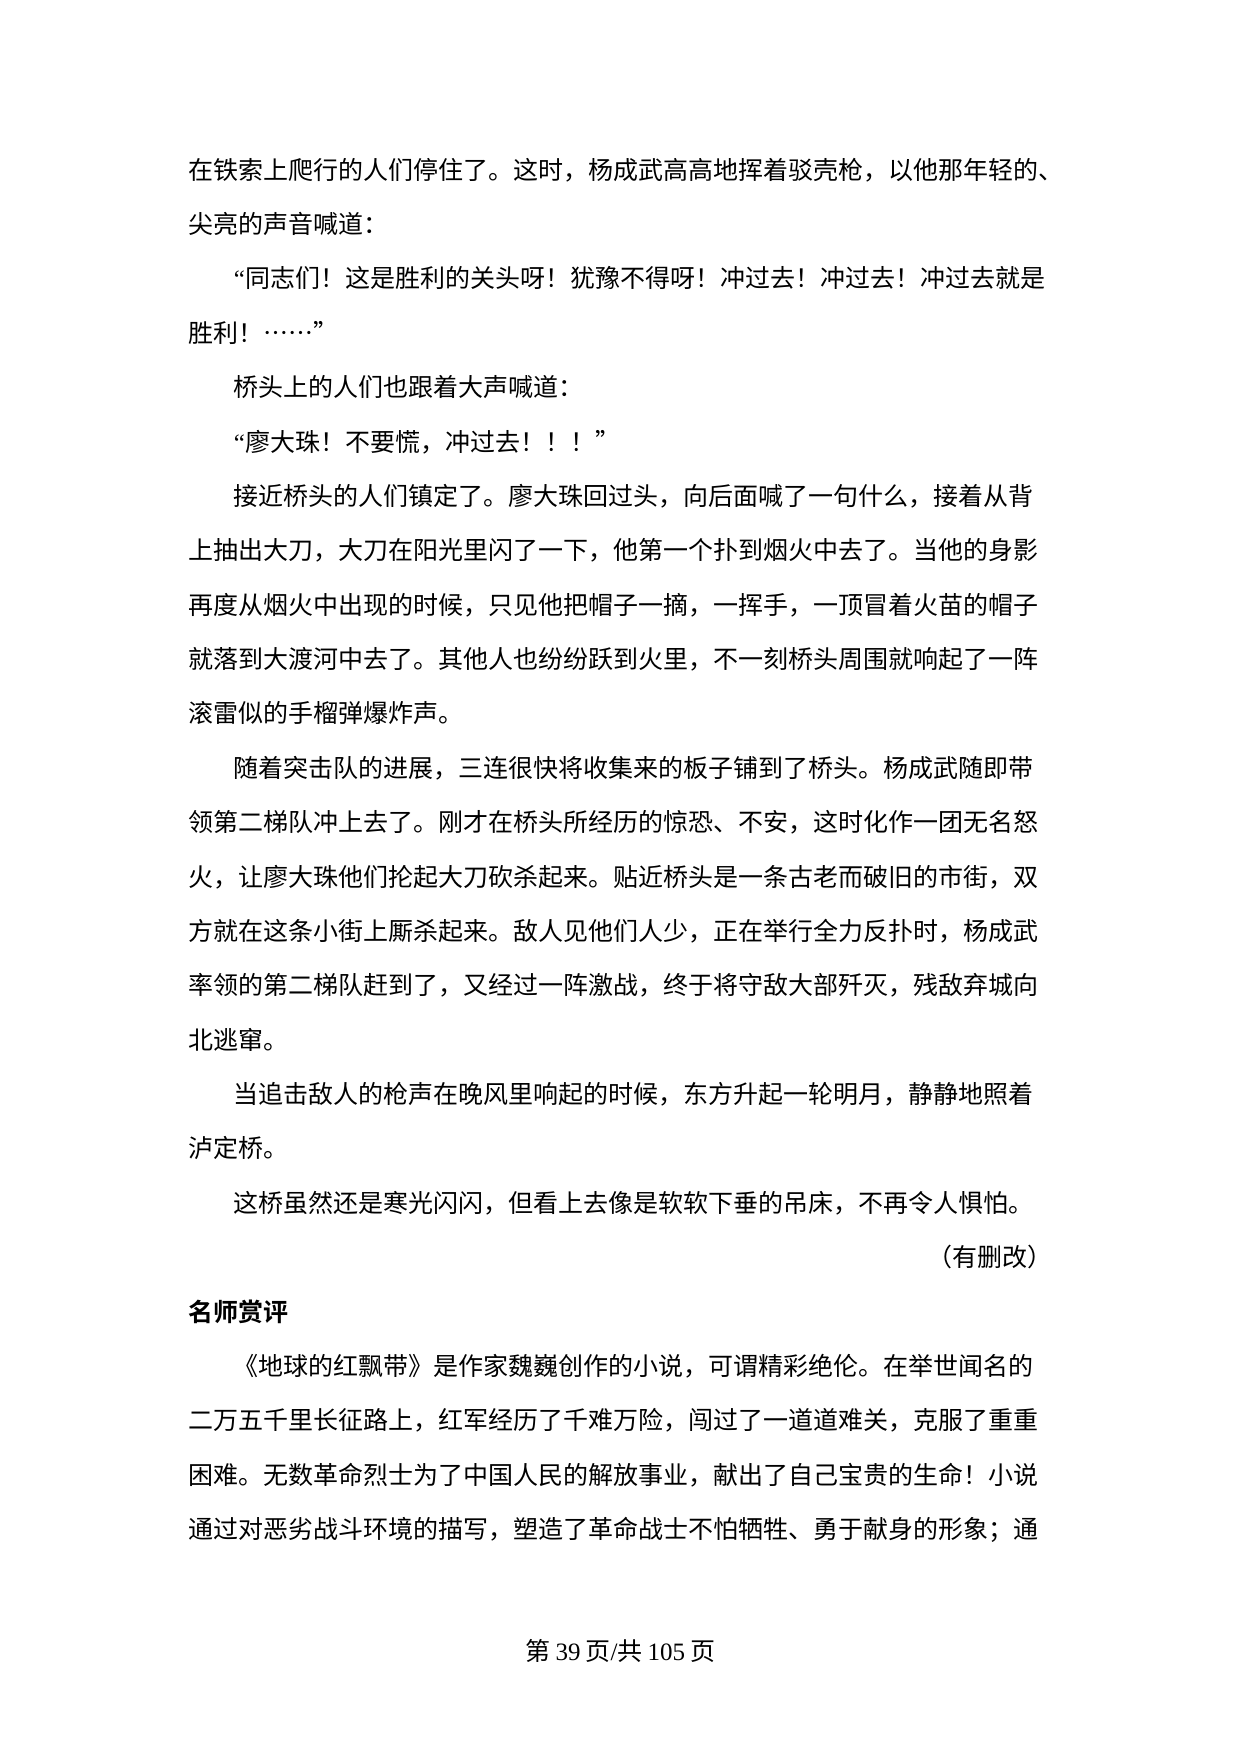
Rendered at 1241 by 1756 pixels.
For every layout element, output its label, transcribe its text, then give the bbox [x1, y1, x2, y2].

text “廖大珠！不要慌，冲过去！！！” [188, 422, 1052, 458]
text “同志们！这是胜利的关头呀！犹豫不得呀！冲过去！冲过去！冲过去就是胜利！……” [188, 259, 1052, 349]
text 桥头上的人们也跟着大声喊道： [188, 368, 1052, 404]
text （有删改） [188, 1238, 1052, 1274]
text 当追击敌人的枪声在晚风里响起的时候，东方升起一轮明月，静静地照着泸定桥。 [188, 1074, 1052, 1165]
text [188, 150, 1052, 241]
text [188, 1346, 1052, 1546]
text 随着突击队的进展，三连很快将收集来的板子铺到了桥头。杨成武随即带领第二梯队冲上去了。刚才在桥头所经历的惊恐、不安，这时化作一团无名怒火，让廖大珠他们抡起大刀砍杀起来。贴近桥头是一条古老而破旧的市街，双方就在这条小街上厮杀起来。敌人见他们人少，正在举行全力反扑时，杨成武率领的第二梯队赶到了，又经过一阵激战，终于将守敌大部歼灭，残敌弃城向北逃窜。 [188, 748, 1052, 1056]
text 这桥虽然还是寒光闪闪，但看上去像是软软下垂的吊床，不再令人惧怕。 [188, 1183, 1052, 1219]
text 名师赏评 [188, 1292, 1052, 1328]
text 接近桥头的人们镇定了。廖大珠回过头，向后面喊了一句什么，接着从背上抽出大刀，大刀在阳光里闪了一下，他第一个扑到烟火中去了。当他的身影再度从烟火中出现的时候，只见他把帽子一摘，一挥手，一顶冒着火苗的帽子就落到大渡河中去了。其他人也纷纷跃到火里，不一刻桥头周围就响起了一阵滚雷似的手榴弹爆炸声。 [188, 476, 1052, 730]
